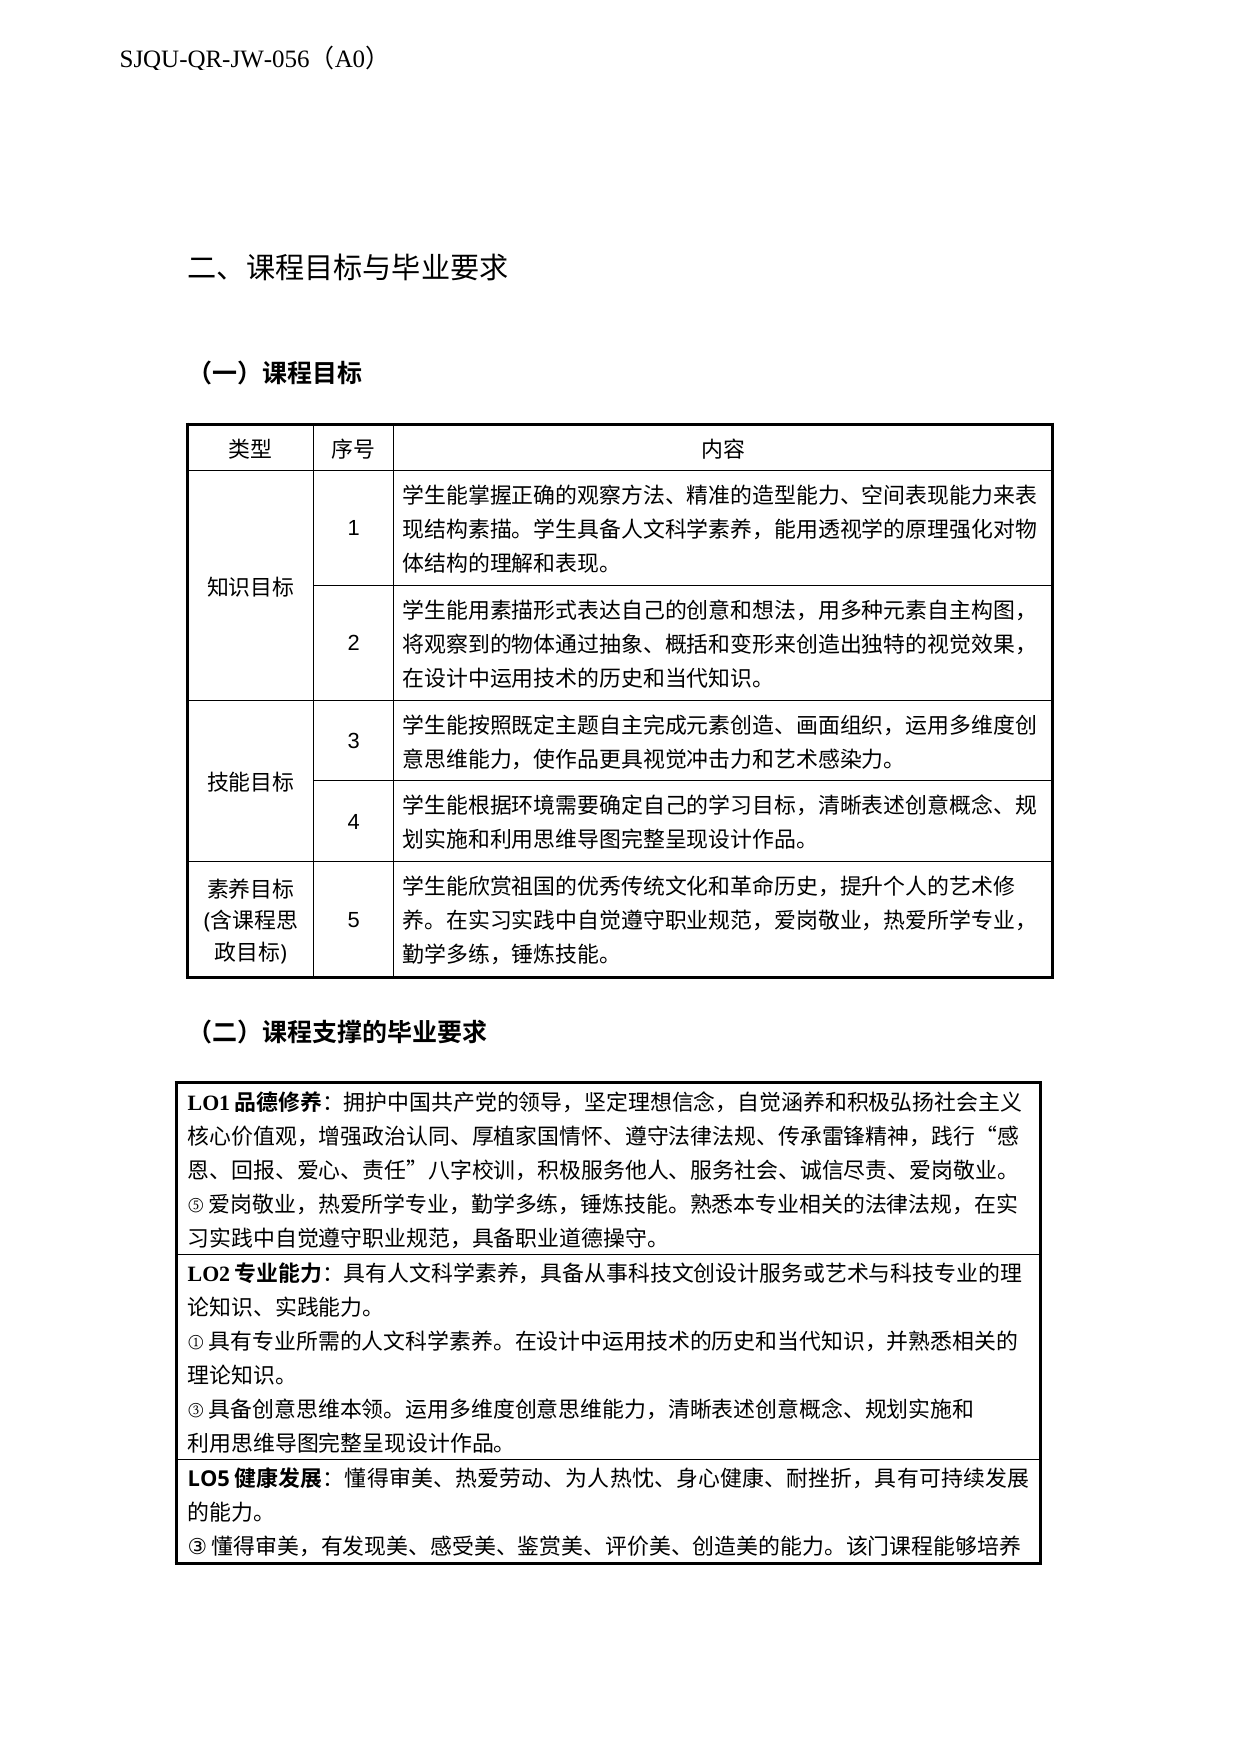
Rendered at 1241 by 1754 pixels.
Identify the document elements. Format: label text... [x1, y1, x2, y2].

text （一）课程目标 [187, 338, 1053, 406]
table_cell 2 [314, 586, 393, 699]
table_cell LO2专业能力：具有人文科学素养，具备从事科技文创设计服务或艺术与科技专业的理论知识、实践能力。 ①具有专业所需的人文科学素养。在设计中运用技术的历史和当代知识，并熟悉相关的理论知识。 ③具备创意思维本领。运用多维度创意思维能力，清晰表述创意概念、规划实施和 利用思维导图完整呈现设计作品。 [178, 1255, 1039, 1459]
table_cell 4 [314, 781, 393, 861]
table_cell 学生能用素描形式表达自己的创意和想法，用多种元素自主构图，将观察到的物体通过抽象、概括和变形来创造出独特的视觉效果，在设计中运用技术的历史和当代知识。 [394, 586, 1051, 699]
table_cell 技能目标 [189, 701, 313, 861]
table_cell 1 [314, 471, 393, 585]
table_cell 3 [314, 701, 393, 780]
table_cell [178, 1460, 1039, 1562]
table_cell 素养目标 (含课程思政目标) [189, 862, 313, 976]
table_cell 5 [314, 862, 393, 976]
table_cell 学生能掌握正确的观察方法、精准的造型能力、空间表现能力来表现结构素描。学生具备人文科学素养，能用透视学的原理强化对物体结构的理解和表现。 [394, 471, 1051, 585]
table_header 类型 [189, 426, 313, 470]
table_cell 知识目标 [189, 471, 313, 699]
table_header 内容 [394, 426, 1051, 470]
table_cell 学生能按照既定主题自主完成元素创造、画面组织，运用多维度创意思维能力，使作品更具视觉冲击力和艺术感染力。 [394, 701, 1051, 780]
text 二、课程目标与毕业要求 [187, 232, 1053, 300]
text （二）课程支撑的毕业要求 [187, 996, 1053, 1064]
table_header 序号 [314, 426, 393, 470]
table_cell 学生能根据环境需要确定自己的学习目标，清晰表述创意概念、规划实施和利用思维导图完整呈现设计作品。 [394, 781, 1051, 861]
table_header LO1品德修养：拥护中国共产党的领导，坚定理想信念，自觉涵养和积极弘扬社会主义核心价值观，增强政治认同、厚植家国情怀、遵守法律法规、传承雷锋精神，践行“感恩、回报、爱心、责任”八字校训，积极服务他人、服务社会、诚信尽责、爱岗敬业。 ⑤爱岗敬业，热爱所学专业，勤学多练，锤炼技能。熟悉本专业相关的法律法规，在实习实践中自觉遵守职业规范，具备职业道德操守。 [178, 1084, 1039, 1254]
table_cell 学生能欣赏祖国的优秀传统文化和革命历史，提升个人的艺术修养。在实习实践中自觉遵守职业规范，爱岗敬业，热爱所学专业，勤学多练，锤炼技能。 [394, 862, 1051, 976]
